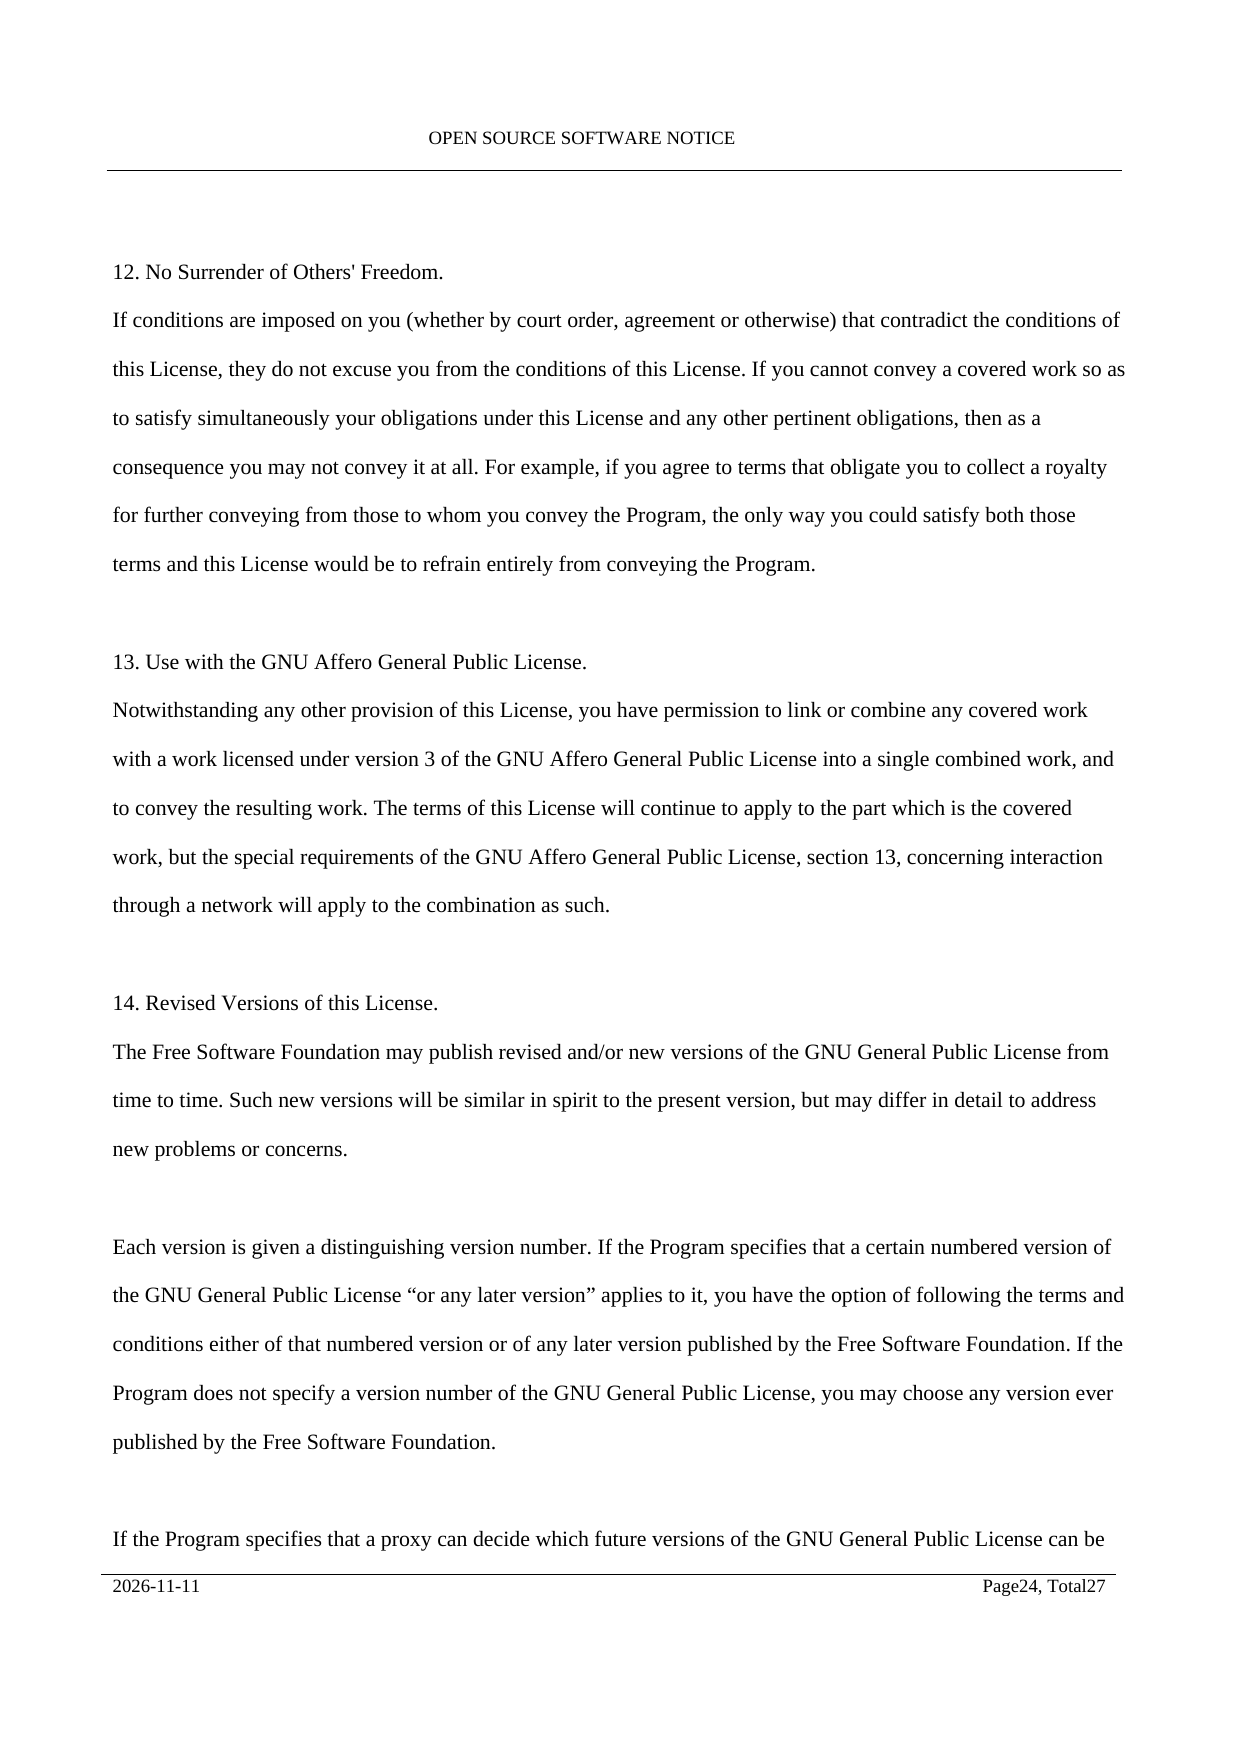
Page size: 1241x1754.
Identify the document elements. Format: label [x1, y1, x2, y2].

text [112, 206, 1128, 1555]
